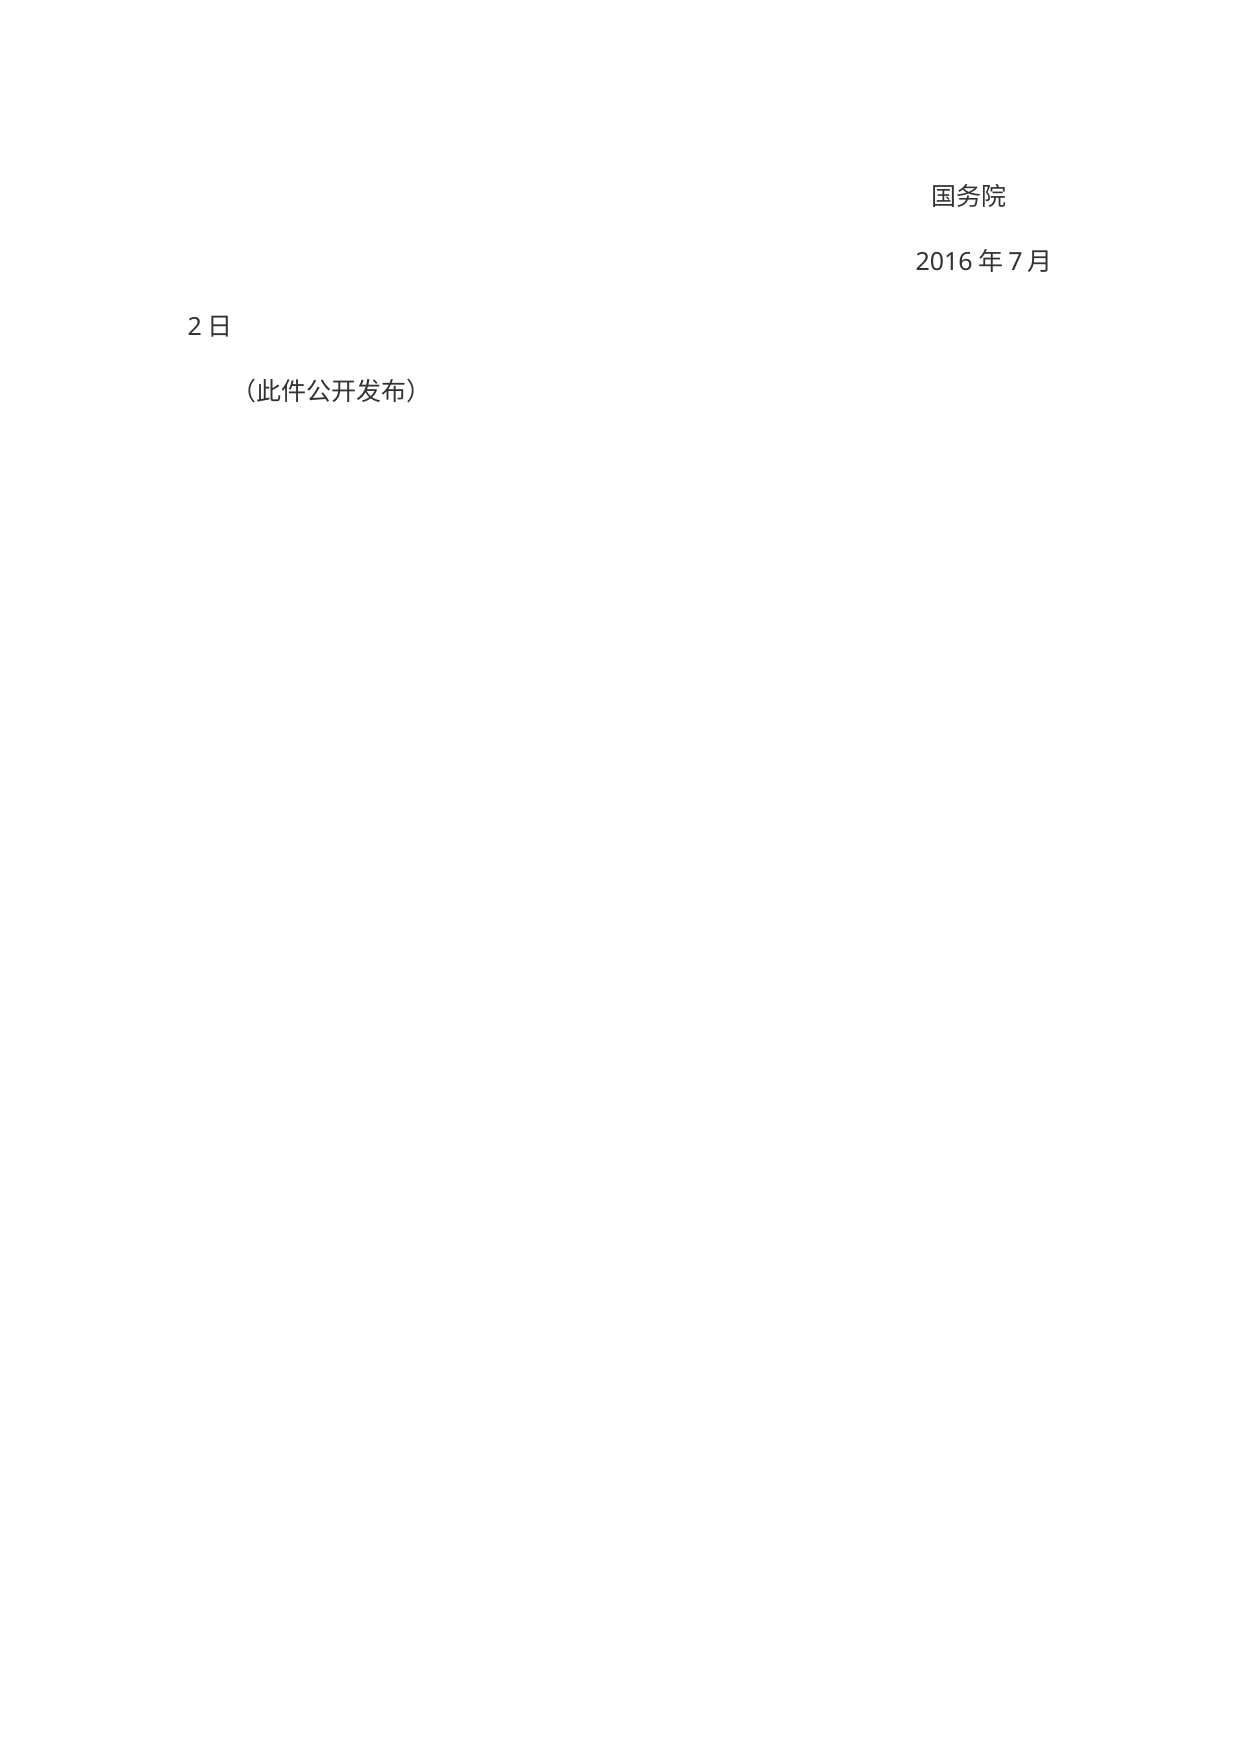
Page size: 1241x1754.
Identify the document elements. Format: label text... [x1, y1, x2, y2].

text （此件公开发布） [187, 357, 1053, 422]
text 国务院 [187, 162, 1053, 227]
text 2016年7月2日 [187, 227, 1053, 357]
